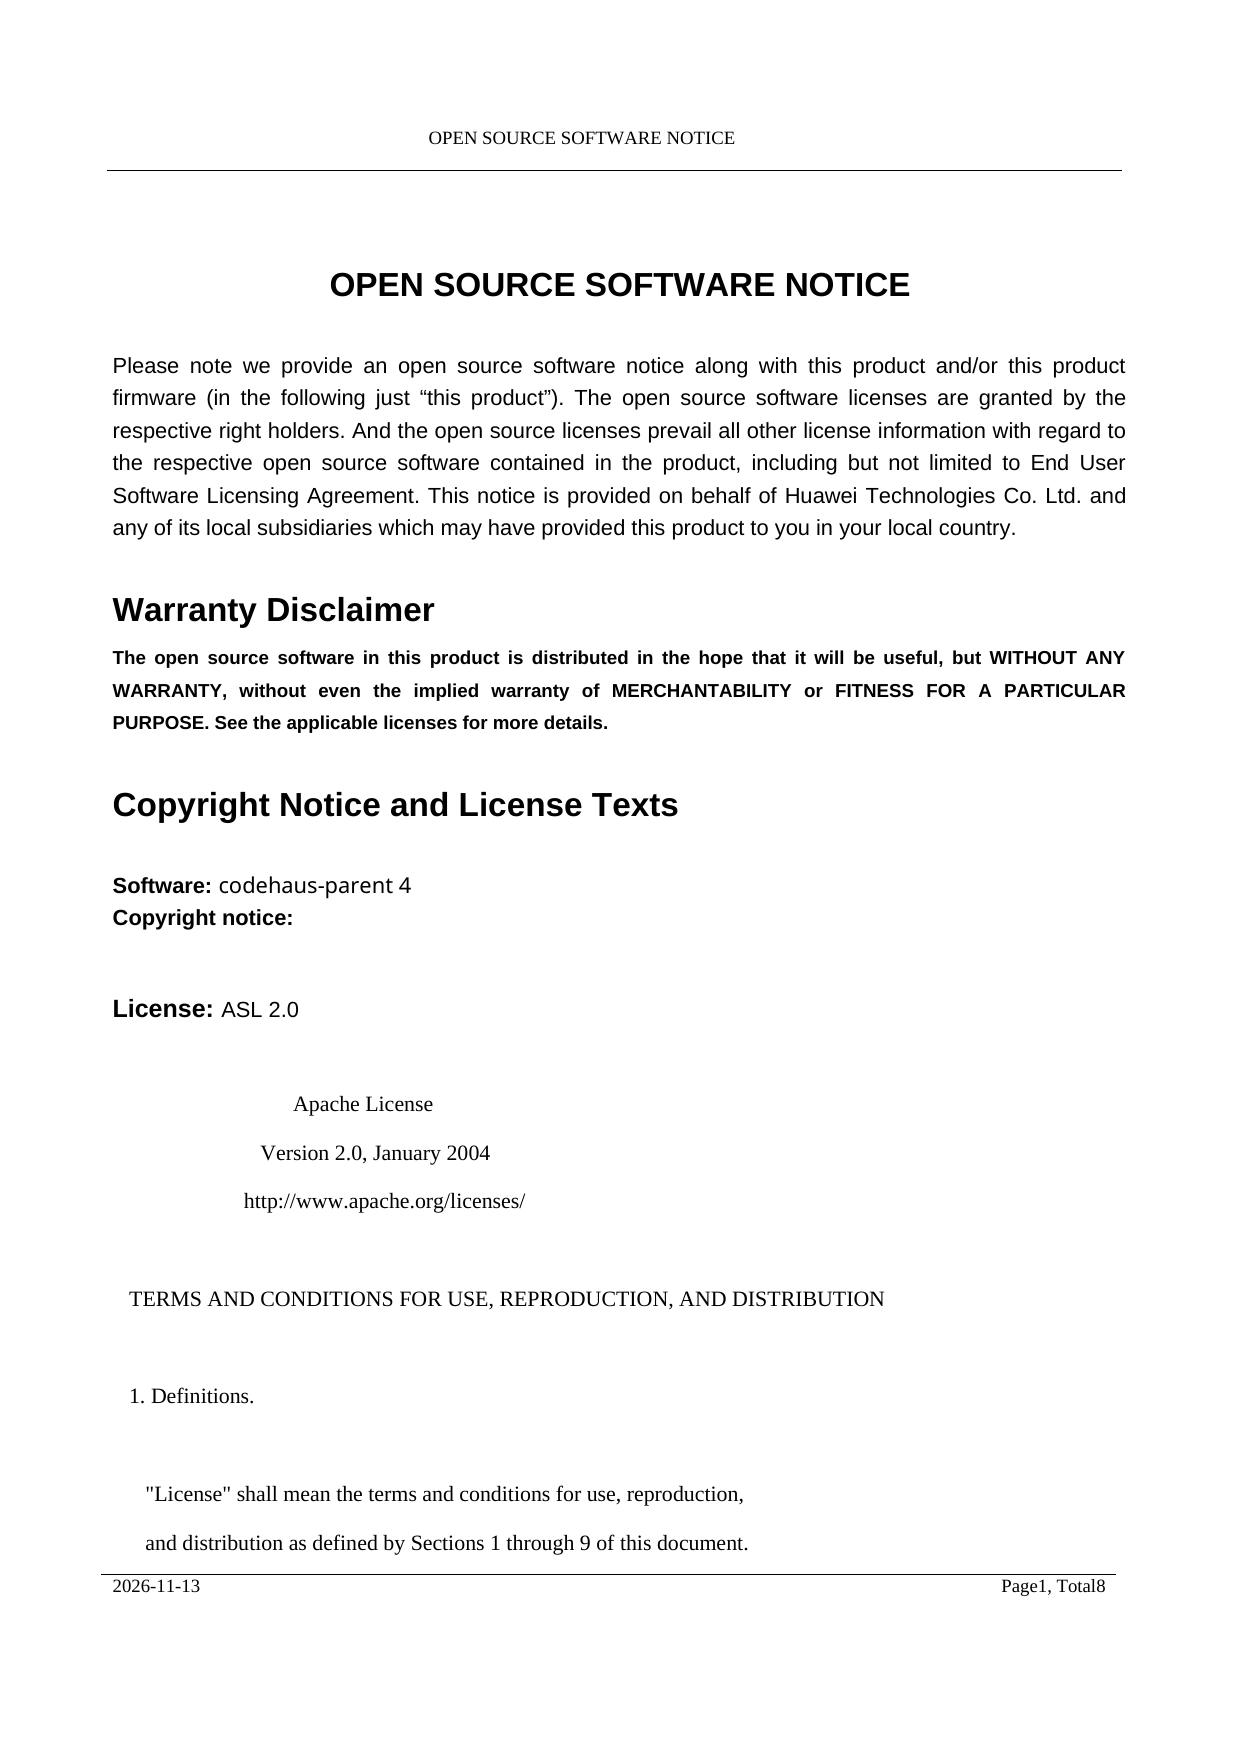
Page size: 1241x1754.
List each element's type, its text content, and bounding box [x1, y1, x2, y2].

text OPEN SOURCE SOFTWARE NOTICE [112, 251, 1128, 316]
text The open source software in this product is distributed in the hope that it will be useful, but WITHOUT ANY WARRANTY, without even the implied warranty of MERCHANTABILITY or FITNESS FOR A PARTICULAR PURPOSE. See the applicable licenses for more details. [112, 641, 1128, 739]
text Warranty Disclaimer [112, 576, 1128, 641]
text Copyright notice: [112, 901, 1128, 934]
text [112, 1038, 1128, 1558]
text Please note we provide an open source software notice along with this product and/or this product firmware (in the following just “this product”). The open source software licenses are granted by the respective right holders. And the open source licenses prevail all other license information with regard to the respective open source software contained in the product, including but not limited to End User Software Licensing Agreement. This notice is provided on behalf of Huawei Technologies Co. Ltd. and any of its local subsidiaries which may have provided this product to you in your local country. [112, 349, 1128, 544]
text Copyright Notice and License Texts [112, 771, 1128, 836]
text License: ASL 2.0 [112, 992, 1128, 1024]
text Software: codehaus-parent 4 [112, 869, 1128, 901]
